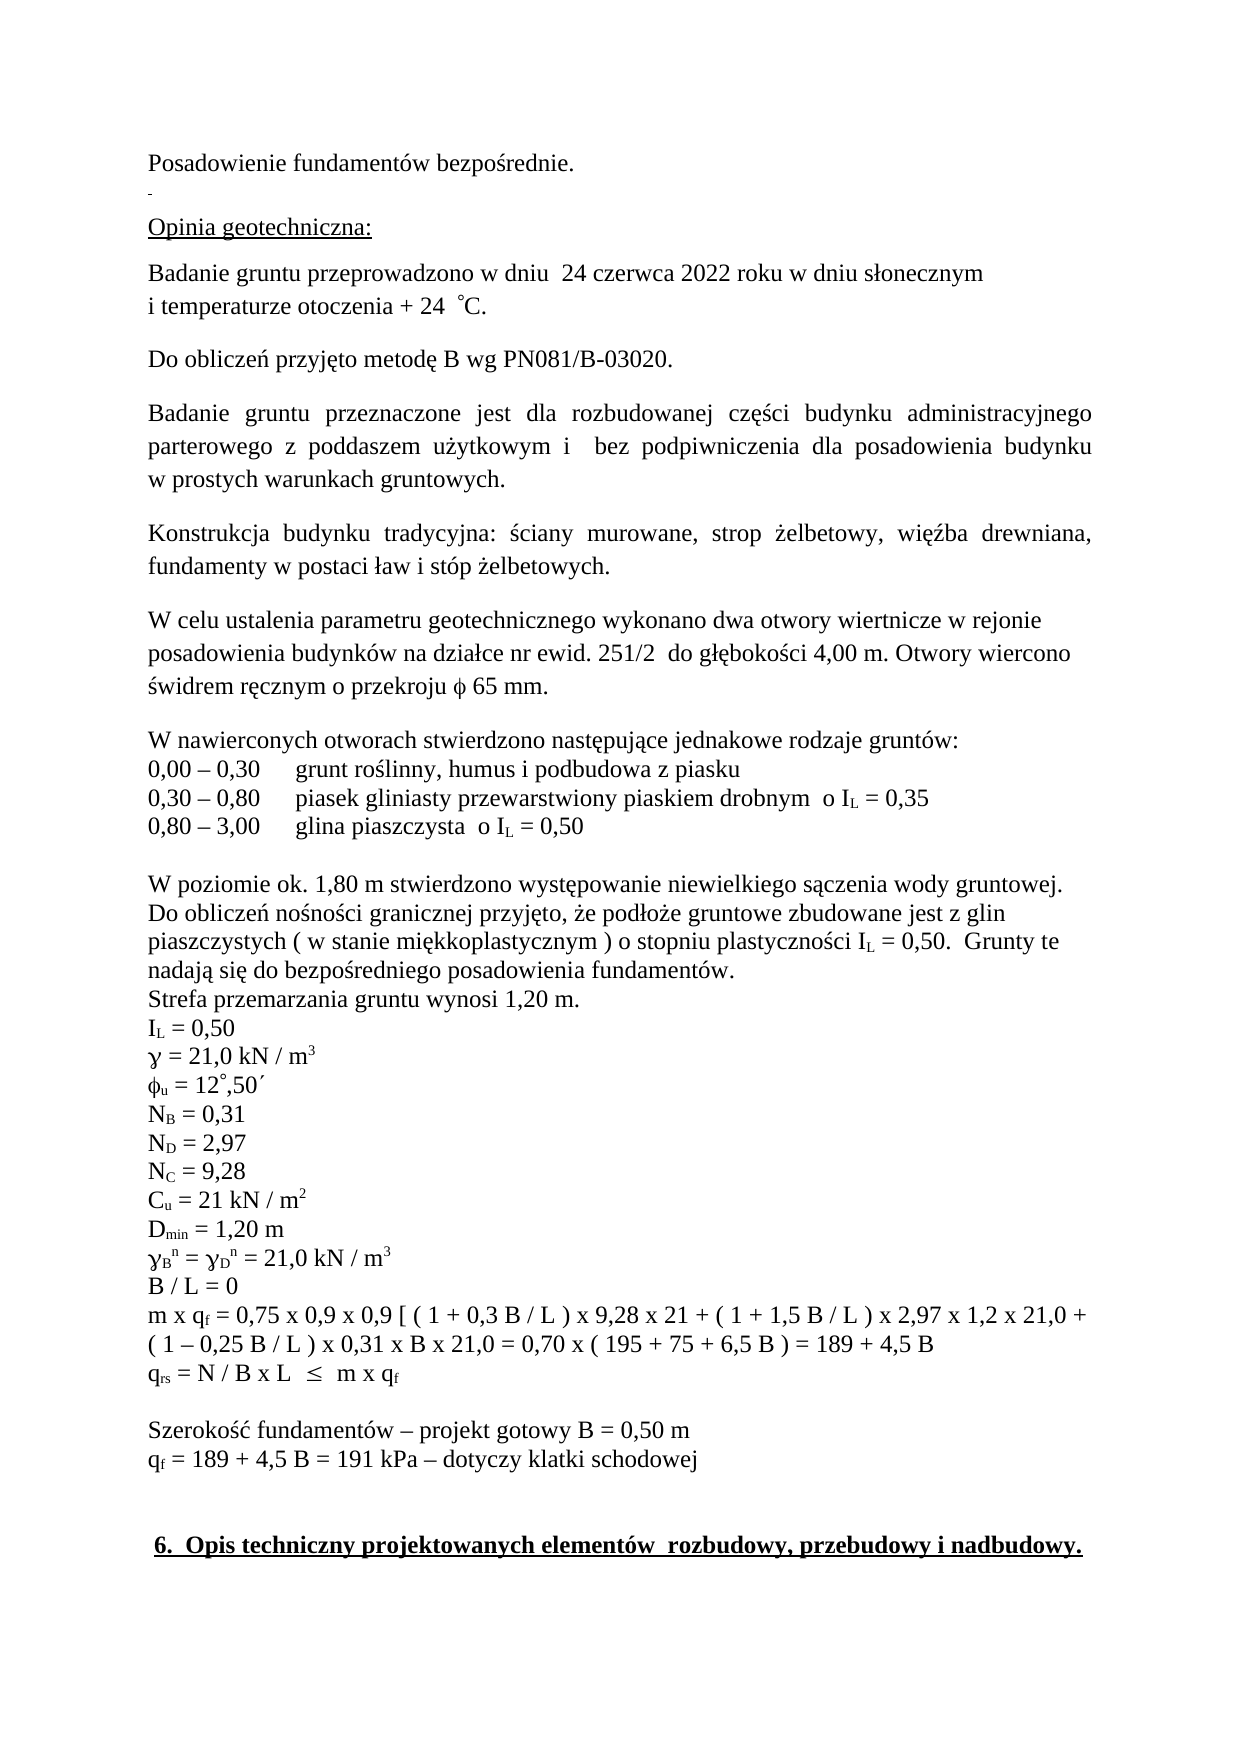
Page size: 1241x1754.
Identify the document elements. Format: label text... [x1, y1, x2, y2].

text Strefa przemarzania gruntu wynosi 1,20 m. [148, 984, 1093, 1013]
text Dmin = 1,20 m [148, 1214, 1093, 1243]
text B / L = 0 [148, 1271, 1093, 1300]
text u = 12,50 [148, 1070, 1093, 1099]
text 0,80 – 3,00 glina piaszczysta o IL = 0,50 [148, 811, 1093, 840]
text Konstrukcja budynku tradycyjna: ściany murowane, strop żelbetowy, więźba drewniana, fundamenty w postaci ław i stóp żelbetowych. [148, 518, 1093, 580]
text Do obliczeń nośności granicznej przyjęto, że podłoże gruntowe zbudowane jest z glin piaszczystych ( w stanie miękkoplastycznym ) o stopniu plastyczności IL = 0,50. Grunty te nadają się do bezpośredniego posadowienia fundamentów. [148, 898, 1093, 984]
text NC = 9,28 [148, 1156, 1093, 1185]
text Bn = Dn = 21,0 kN / m3 [148, 1243, 1093, 1271]
text Badanie gruntu przeprowadzono w dniu 24 czerwca 2022 roku w dniu słonecznym i temperaturze otoczenia + 24 C. [148, 258, 1093, 319]
text Badanie gruntu przeznaczone jest dla rozbudowanej części budynku administracyjnego parterowego z poddaszem użytkowym i bez podpiwniczenia dla posadowienia budynku w prostych warunkach gruntowych. [148, 398, 1093, 493]
text qrs = N / B x L m x qf [148, 1358, 1093, 1386]
text 0,00 – 0,30 grunt roślinny, humus i podbudowa z piasku [148, 754, 1093, 783]
text W celu ustalenia parametru geotechnicznego wykonano dwa otwory wiertnicze w rejonie posadowienia budynków na działce nr ewid. 251/2 do głębokości 4,00 m. Otwory wiercono świdrem ręcznym o przekroju 65 mm. [148, 605, 1093, 700]
text NB = 0,31 [148, 1099, 1093, 1128]
text Szerokość fundamentów – projekt gotowy B = 0,50 m [148, 1415, 1093, 1444]
text m x qf = 0,75 x 0,9 x 0,9 [ ( 1 + 0,3 B / L ) x 9,28 x 21 + ( 1 + 1,5 B / L ) x 2,97 x 1,2 x 21,0 + ( 1 – 0,25 B / L ) x 0,31 x B x 21,0 = 0,70 x ( 195 + 75 + 6,5 B ) = 189 + 4,5 B [148, 1300, 1093, 1358]
text W poziomie ok. 1,80 m stwierdzono występowanie niewielkiego sączenia wody gruntowej. [148, 869, 1093, 898]
text ND = 2,97 [148, 1128, 1093, 1156]
text IL = 0,50 [148, 1013, 1093, 1041]
text 6. Opis techniczny projektowanych elementów rozbudowy, przebudowy i nadbudowy. [148, 1530, 1093, 1559]
text W nawierconych otworach stwierdzono następujące jednakowe rodzaje gruntów: [148, 725, 1093, 754]
text Cu = 21 kN / m2 [148, 1185, 1093, 1214]
text Do obliczeń przyjęto metodę B wg PN081/B-03020. [148, 344, 1093, 373]
text qf = 189 + 4,5 B = 191 kPa – dotyczy klatki schodowej [148, 1444, 1093, 1473]
text = 21,0 kN / m3 [148, 1041, 1093, 1070]
text Posadowienie fundamentów bezpośrednie. [148, 148, 1093, 176]
text 0,30 – 0,80 piasek gliniasty przewarstwiony piaskiem drobnym o IL = 0,35 [148, 783, 1093, 811]
text Opinia geotechniczna: [148, 212, 1093, 241]
